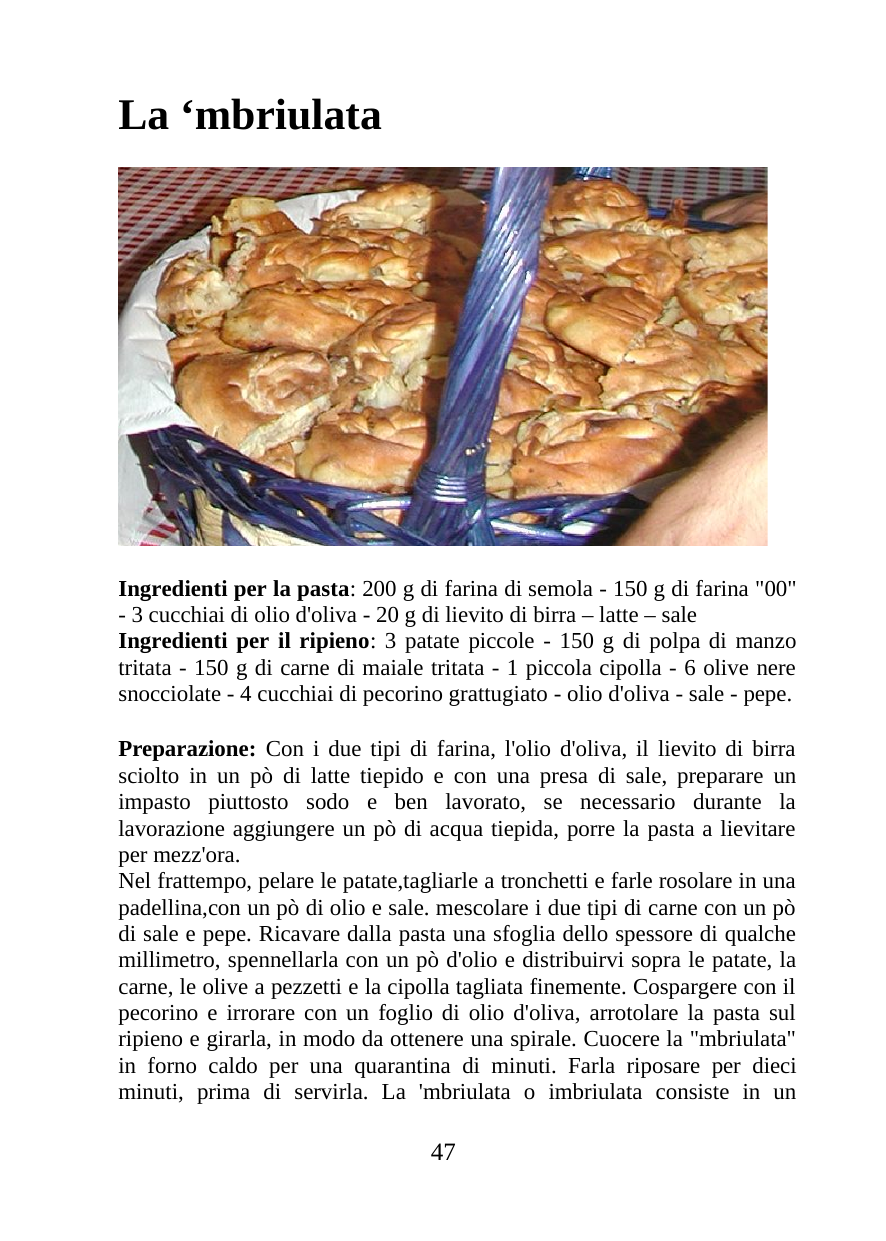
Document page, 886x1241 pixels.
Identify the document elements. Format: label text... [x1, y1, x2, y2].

picture [118, 167, 768, 546]
text Ingredienti per il ripieno: 3 patate piccole - 150 g di polpa di manzo tritata - 150 g di carne di maiale tritata - 1 piccola cipolla - 6 olive nere snocciolate - 4 cucchiai di pecorino grattugiato - olio d'oliva - sale - pepe. [118, 627, 797, 706]
subtitle Preparazione: Con i due tipi di farina, l'olio d'oliva, il lievito di birra sciolto in un pò di latte tiepido e con una presa di sale, preparare un impasto piuttosto sodo e ben lavorato, se necessario durante la lavorazione aggiungere un pò di acqua tiepida, porre la pasta a lievitare per mezz'ora. [118, 736, 797, 867]
text Ingredienti per la pasta: 200 g di farina di semola - 150 g di farina "00" - 3 cucchiai di olio d'oliva - 20 g di lievito di birra – latte – sale [118, 574, 797, 627]
